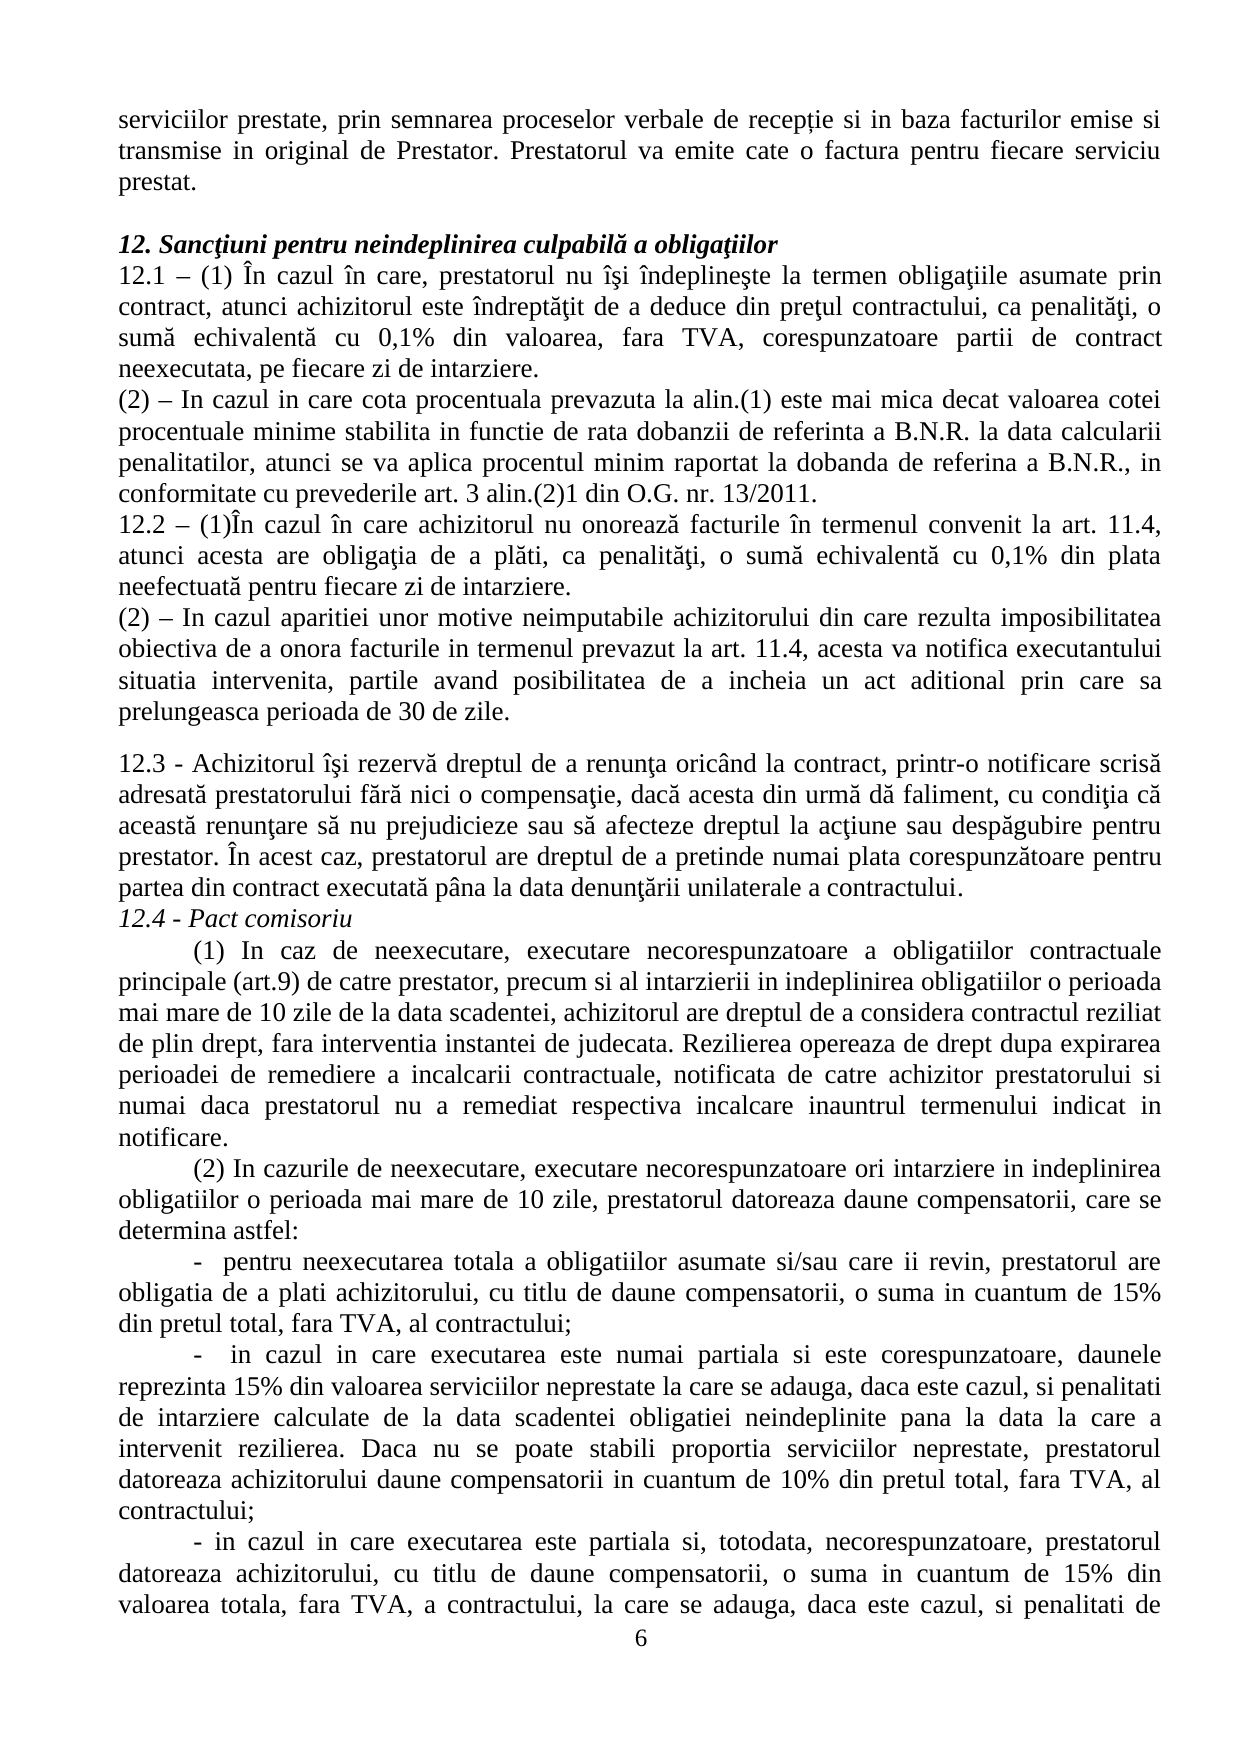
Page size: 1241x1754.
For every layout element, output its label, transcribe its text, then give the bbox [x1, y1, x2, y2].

text 12.4 - Pact comisoriu [118, 903, 1163, 934]
text (1) In caz de neexecutare, executare necorespunzatoare a obligatiilor contractuale principale (art.9) de catre prestator, precum si al intarzierii in indeplinirea obligatiilor o perioada mai mare de 10 zile de la data scadentei, achizitorul are dreptul de a considera contractul reziliat de plin drept, fara interventia instantei de judecata. Rezilierea opereaza de drept dupa expirarea perioadei de remediere a incalcarii contractuale, notificata de catre achizitor prestatorului si numai daca prestatorul nu a remediat respectiva incalcare inauntrul termenului indicat in notificare. [118, 934, 1163, 1152]
text 12. Sancţiuni pentru neindeplinirea culpabilă a obligaţiilor [118, 228, 1163, 259]
text 12.2 – (1)În cazul în care achizitorul nu onorează facturile în termenul convenit la art. 11.4, atunci acesta are obligaţia de a plăti, ca penalităţi, o sumă echivalentă cu 0,1% din plata neefectuată pentru fiecare zi de intarziere. [118, 508, 1163, 601]
text - in cazul in care executarea este numai partiala si este corespunzatoare, daunele reprezinta 15% din valoarea serviciilor neprestate la care se adauga, daca este cazul, si penalitati de intarziere calculate de la data scadentei obligatiei neindeplinite pana la data la care a intervenit rezilierea. Daca nu se poate stabili proportia serviciilor neprestate, prestatorul datoreaza achizitorului daune compensatorii in cuantum de 10% din pretul total, fara TVA, al contractului; [118, 1339, 1163, 1526]
text 12.3 - Achizitorul îşi rezervă dreptul de a renunţa oricând la contract, printr-o notificare scrisă adresată prestatorului fără nici o compensaţie, dacă acesta din urmă dă faliment, cu condiţia că această renunţare să nu prejudicieze sau să afecteze dreptul la acţiune sau despăgubire pentru prestator. În acest caz, prestatorul are dreptul de a pretinde numai plata corespunzătoare pentru partea din contract executată pâna la data denunţării unilaterale a contractului. [118, 747, 1163, 903]
text - pentru neexecutarea totala a obligatiilor asumate si/sau care ii revin, prestatorul are obligatia de a plati achizitorului, cu titlu de daune compensatorii, o suma in cuantum de 15% din pretul total, fara TVA, al contractului; [118, 1245, 1163, 1339]
text 12.1 – (1) În cazul în care, prestatorul nu îşi îndeplineşte la termen obligaţiile asumate prin contract, atunci achizitorul este îndreptăţit de a deduce din preţul contractului, ca penalităţi, o sumă echivalentă cu 0,1% din valoarea, fara TVA, corespunzatoare partii de contract neexecutata, pe fiecare zi de intarziere. [118, 259, 1163, 383]
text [118, 103, 1163, 197]
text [118, 1526, 1163, 1619]
text (2) – In cazul aparitiei unor motive neimputabile achizitorului din care rezulta imposibilitatea obiectiva de a onora facturile in termenul prevazut la art. 11.4, acesta va notifica executantului situatia intervenita, partile avand posibilitatea de a incheia un act aditional prin care sa prelungeasca perioada de 30 de zile. [118, 601, 1163, 726]
text (2) – In cazul in care cota procentuala prevazuta la alin.(1) este mai mica decat valoarea cotei procentuale minime stabilita in functie de rata dobanzii de referinta a B.N.R. la data calcularii penalitatilor, atunci se va aplica procentul minim raportat la dobanda de referina a B.N.R., in conformitate cu prevederile art. 3 alin.(2)1 din O.G. nr. 13/2011. [118, 383, 1163, 508]
text (2) In cazurile de neexecutare, executare necorespunzatoare ori intarziere in indeplinirea obligatiilor o perioada mai mare de 10 zile, prestatorul datoreaza daune compensatorii, care se determina astfel: [118, 1152, 1163, 1245]
